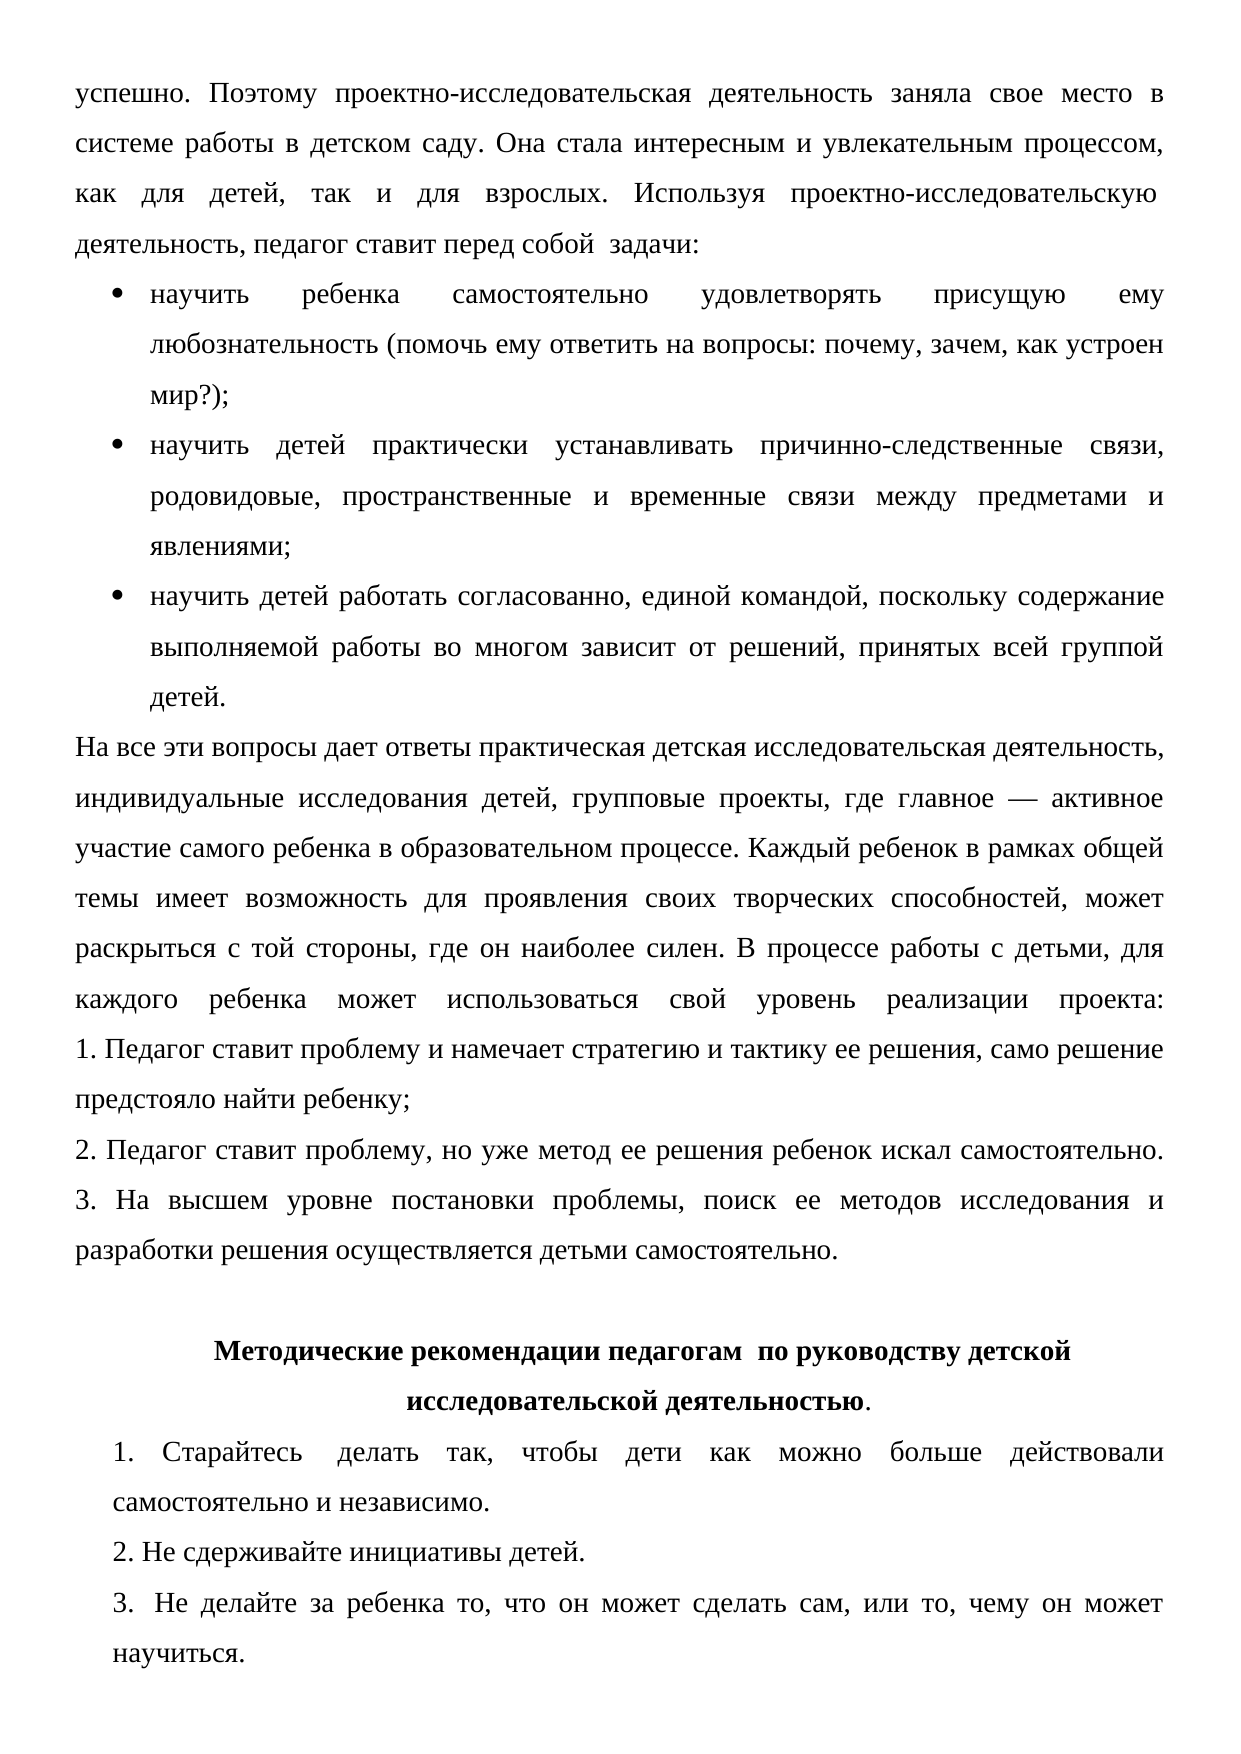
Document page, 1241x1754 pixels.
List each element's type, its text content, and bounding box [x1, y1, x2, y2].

text На все эти вопросы дает ответы практическая детская исследовательская деятельность, индивидуальные исследования детей, групповые проекты, где главное — активное участие самого ребенка в образовательном процессе. Каждый ребенок в рамках общей темы имеет возможность для проявления своих творческих способностей, может раскрыться с той стороны, где он наиболее силен. В процессе работы с детьми, для каждого ребенка может использоваться свой уровень реализации проекта: 1. Педагог ставит проблему и намечает стратегию и тактику ее решения, само решение предстояло найти ребенку; [75, 729, 1165, 1115]
text 2. Не сдерживайте инициативы детей. [112, 1534, 1165, 1568]
text 3. Не делайте за ребенка то, что он может сделать сам, или то, чему он может научиться. [112, 1585, 1165, 1668]
list научить детей работать согласованно, единой командой, поскольку содержание выполняемой работы во многом зависит от решений, принятых всей группой детей. [112, 578, 1165, 713]
text Методические рекомендации педагогам по руководству детской исследовательской деятельностью. [112, 1283, 1165, 1417]
text 1. Старайтесь делать так, чтобы дети как можно больше действовали самостоятельно и независимо. [112, 1434, 1165, 1518]
text 2. Педагог ставит проблему, но уже метод ее решения ребенок искал самостоятельно. 3. На высшем уровне постановки проблемы, поиск ее методов исследования и разработки решения осуществляется детьми самостоятельно. [75, 1132, 1165, 1266]
list научить детей практически устанавливать причинно-следственные связи, родовидовые, пространственные и временные связи между предметами и явлениями; [112, 427, 1165, 562]
list научить ребенка самостоятельно удовлетворять присущую ему любознательность (помочь ему ответить на вопросы: почему, зачем, как устроен мир?); [112, 276, 1165, 411]
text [75, 75, 1165, 259]
